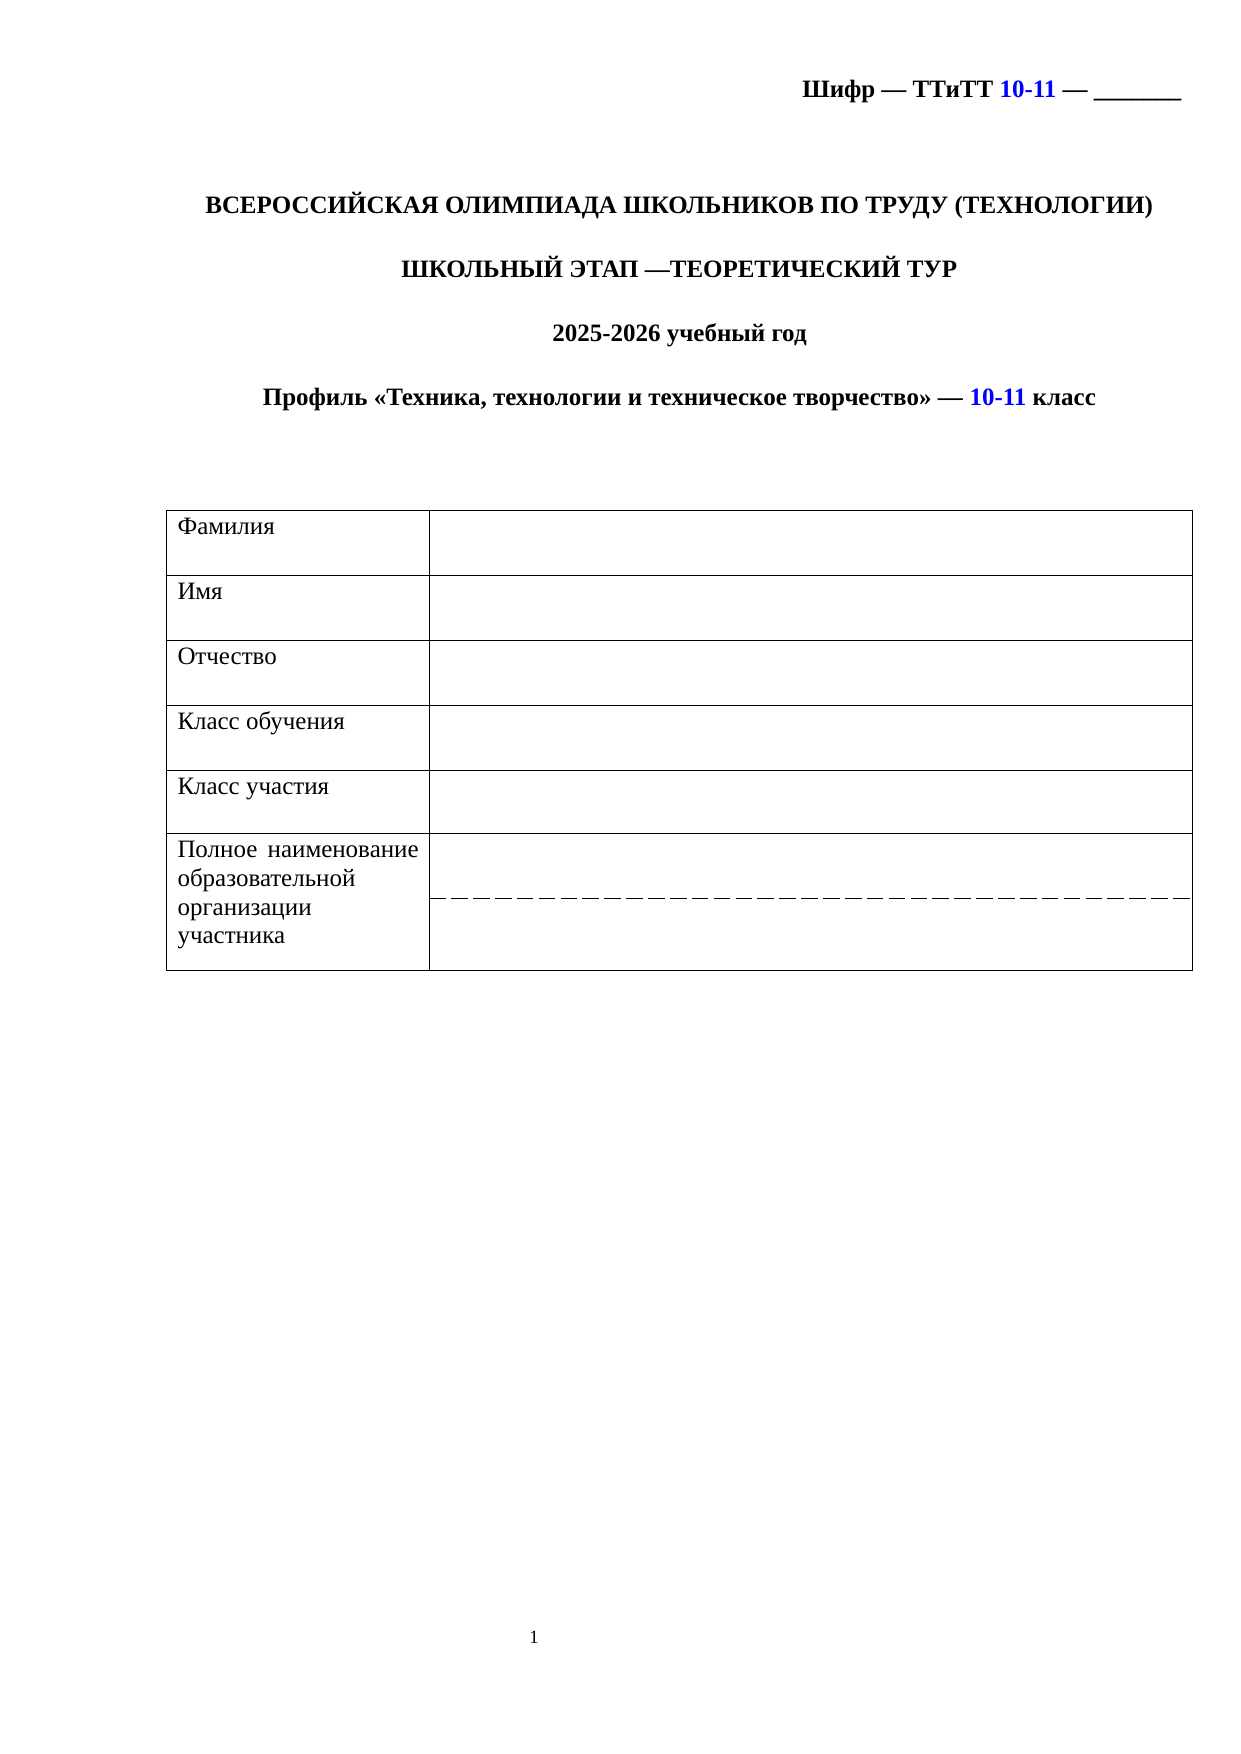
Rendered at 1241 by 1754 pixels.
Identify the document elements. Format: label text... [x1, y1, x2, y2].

text ШКОЛЬНЫЙ ЭТАП ―ТЕОРЕТИЧЕСКИЙ ТУР [177, 254, 1181, 283]
table_cell [430, 834, 1192, 898]
table_cell Класс участия [167, 771, 429, 833]
table_cell Отчество [167, 641, 429, 705]
table_cell [430, 706, 1192, 770]
text ВСЕРОССИЙСКАЯ ОЛИМПИАДА ШКОЛЬНИКОВ ПО ТРУДУ (ТЕХНОЛОГИИ) [177, 191, 1181, 219]
text Профиль «Техника, технологии и техническое творчество» ― 10-11 класс [177, 382, 1181, 411]
table_cell Полное наименование образовательной организации участника [167, 834, 429, 970]
table_cell Имя [167, 576, 429, 640]
text 2025-2026 учебный год [177, 318, 1181, 347]
table_cell [430, 576, 1192, 640]
table_header Фамилия [167, 511, 429, 575]
table_header [430, 511, 1192, 575]
table_cell Класс обучения [167, 706, 429, 770]
table_cell [430, 771, 1192, 833]
table_cell [430, 641, 1192, 705]
table_cell [430, 898, 1192, 970]
